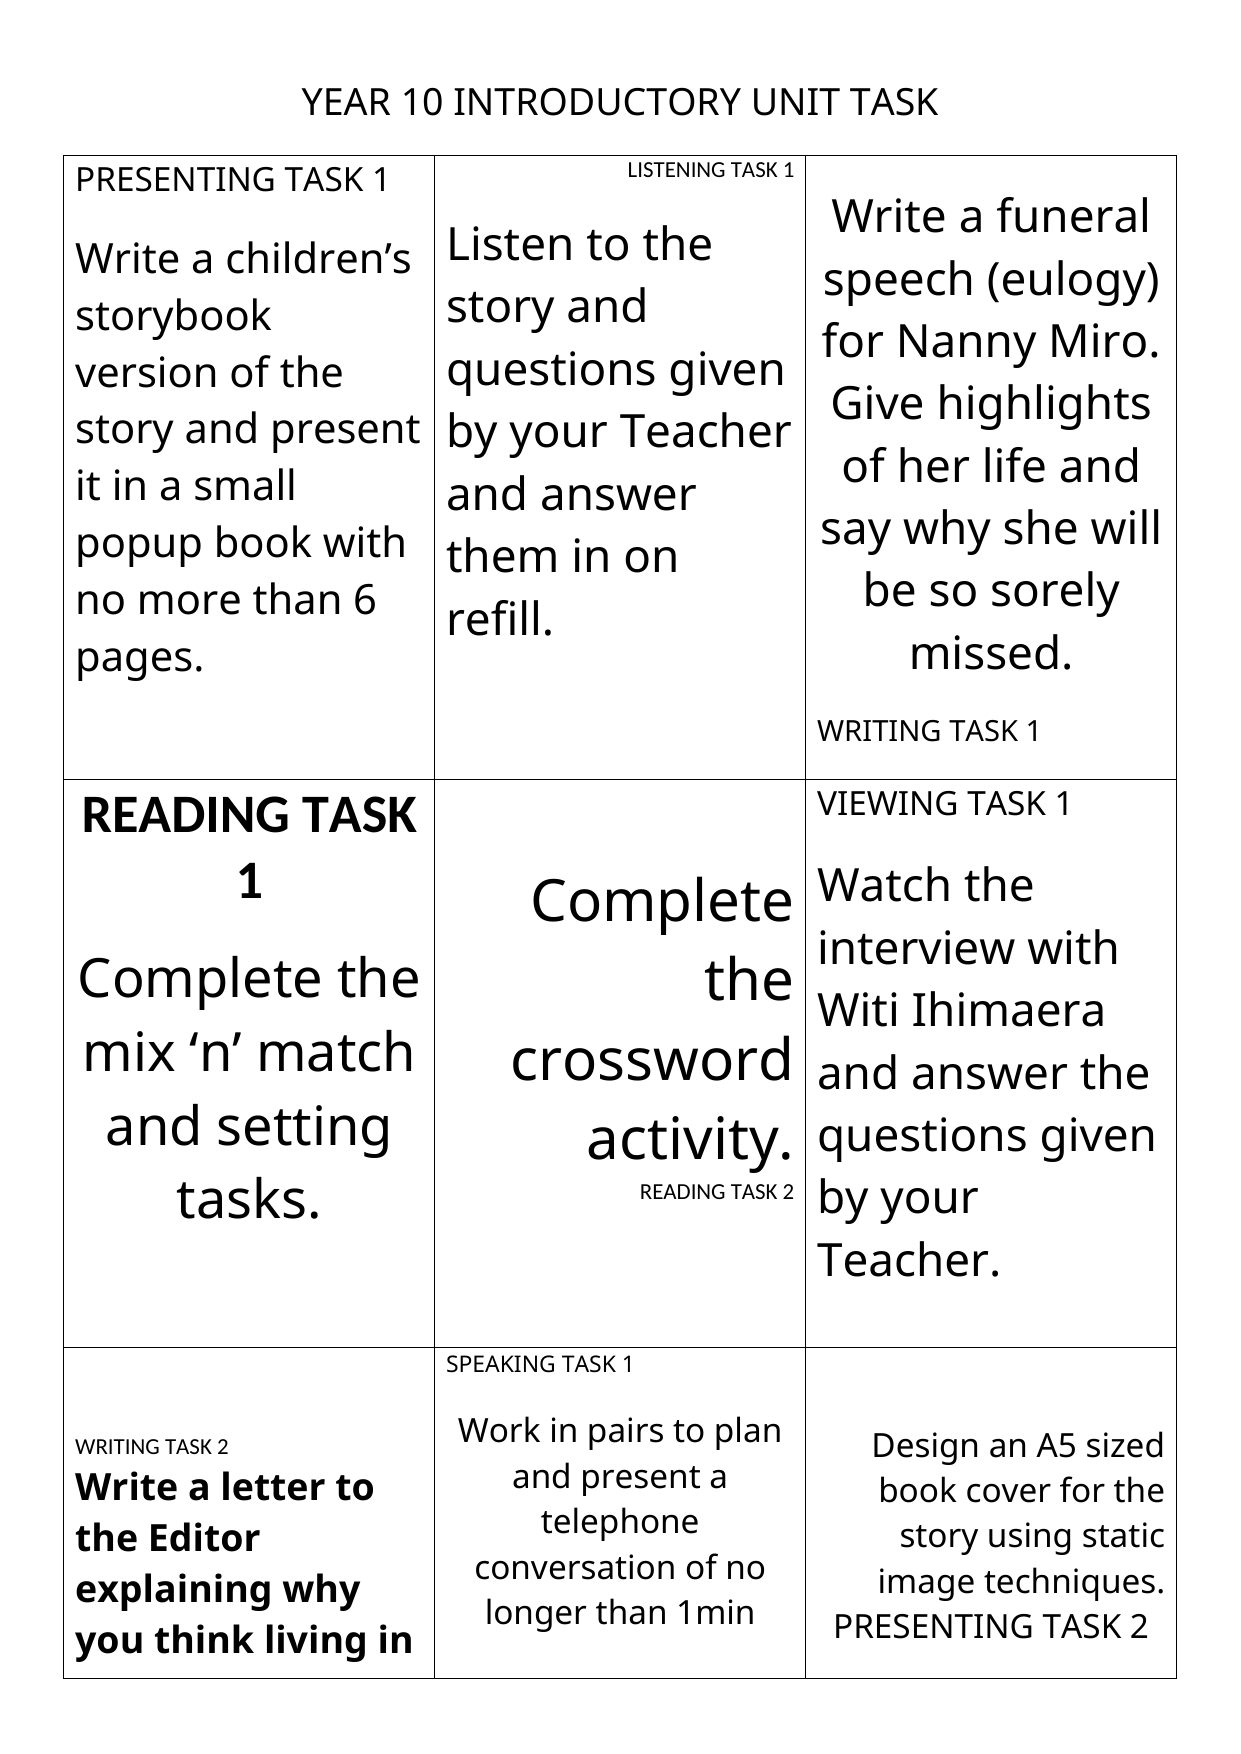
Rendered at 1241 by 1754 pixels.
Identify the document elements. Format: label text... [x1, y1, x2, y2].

table_cell VIEWING TASK 1 Watch the interview with Witi Ihimaera and answer the questions given by your Teacher. [806, 780, 1176, 1347]
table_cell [64, 1348, 434, 1678]
text YEAR 10 INTRODUCTORY UNIT TASK [75, 75, 1165, 126]
table_header PRESENTING TASK 1 Write a children’s storybook version of the story and present it in a small popup book with no more than 6 pages. [64, 156, 434, 778]
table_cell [806, 1348, 1176, 1678]
table_cell READING TASK 1 Complete the mix ‘n’ match and setting tasks. [64, 780, 434, 1347]
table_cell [435, 1348, 805, 1678]
table_header Write a funeral speech (eulogy) for Nanny Miro. Give highlights of her life and say why she will be so sorely missed. WRITING TASK 1 [806, 156, 1176, 778]
table_cell Complete the crossword activity. READING TASK 2 [435, 780, 805, 1347]
table_header LISTENING TASK 1 Listen to the story and questions given by your Teacher and answer them in on refill. [435, 156, 805, 778]
